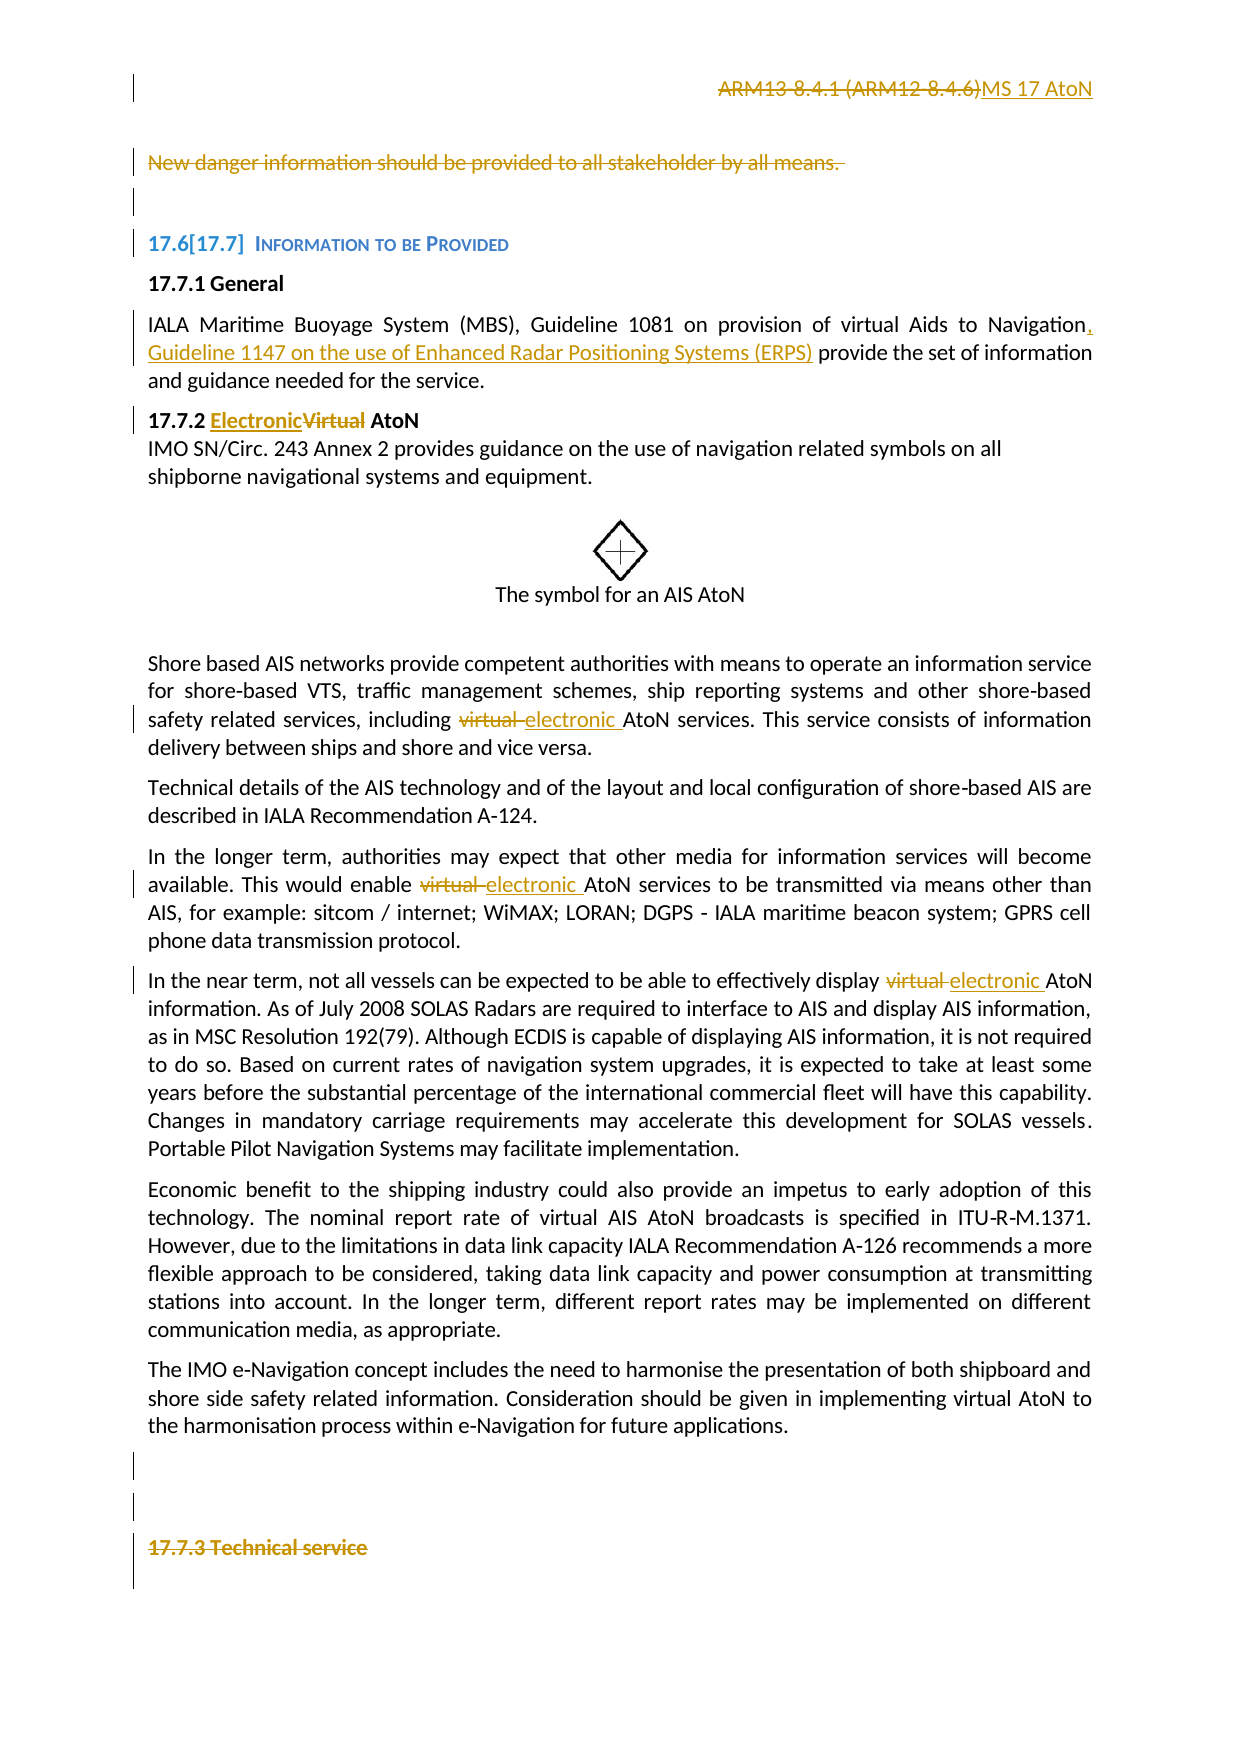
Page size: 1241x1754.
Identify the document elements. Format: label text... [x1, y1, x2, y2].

text Economic benefit to the shipping industry could also provide an impetus to early adoption of this technology. The nominal report rate of virtual AIS AtoN broadcasts is specified in ITU‐R‐M.1371. However, due to the limitations in data link capacity IALA Recommendation A‐126 recommends a more flexible approach to be considered, taking data link capacity and power consumption at transmitting stations into account. In the longer term, different report rates may be implemented on different communication media, as appropriate. [148, 1175, 1093, 1343]
text IMO SN/Circ. 243 Annex 2 provides guidance on the use of navigation related symbols on all shipborne navigational systems and equipment. [148, 434, 1093, 490]
text In the longer term, authorities may expect that other media for information services will become available. This would enable AtoN services to be transmitted via means other than AIS, for example: sitcom / internet; WiMAX; LORAN; DGPS ‐ IALA maritime beacon system; GPRS cell phone data transmission protocol. [148, 842, 1093, 954]
text 17.7.2 AtoN [148, 406, 1093, 434]
text In the near term, not all vessels can be expected to be able to effectively display AtoN information. As of July 2008 SOLAS Radars are required to interface to AIS and display AIS information, as in MSC Resolution 192(79). Although ECDIS is capable of displaying AIS information, it is not required to do so. Based on current rates of navigation system upgrades, it is expected to take at least some years before the substantial percentage of the international commercial fleet will have this capability. Changes in mandatory carriage requirements may accelerate this development for SOLAS vessels. Portable Pilot Navigation Systems may facilitate implementation. [148, 966, 1093, 1162]
text IALA Maritime Buoyage System (MBS), Guideline 1081 on provision of virtual Aids to Navigation provide the set of information and guidance needed for the service. [148, 310, 1093, 394]
text Shore based AIS networks provide competent authorities with means to operate an information service for shore‐based VTS, traffic management schemes, ship reporting systems and other shore‐based safety related services, including AtoN services. This service consists of information delivery between ships and shore and vice versa. [148, 649, 1093, 761]
text 17.7.1 General [148, 269, 1093, 297]
text Technical details of the AIS technology and of the layout and local configuration of shore‐based AIS are described in IALA Recommendation A‐124. [148, 773, 1093, 829]
text The IMO e‐Navigation concept includes the need to harmonise the presentation of both shipboard and shore side safety related information. Consideration should be given in implementing virtual AtoN to the harmonisation process within e‐Navigation for future applications. [148, 1356, 1093, 1440]
subtitle Information to be Provided [148, 229, 1004, 257]
text The symbol for an AIS AtoN [148, 580, 1093, 608]
